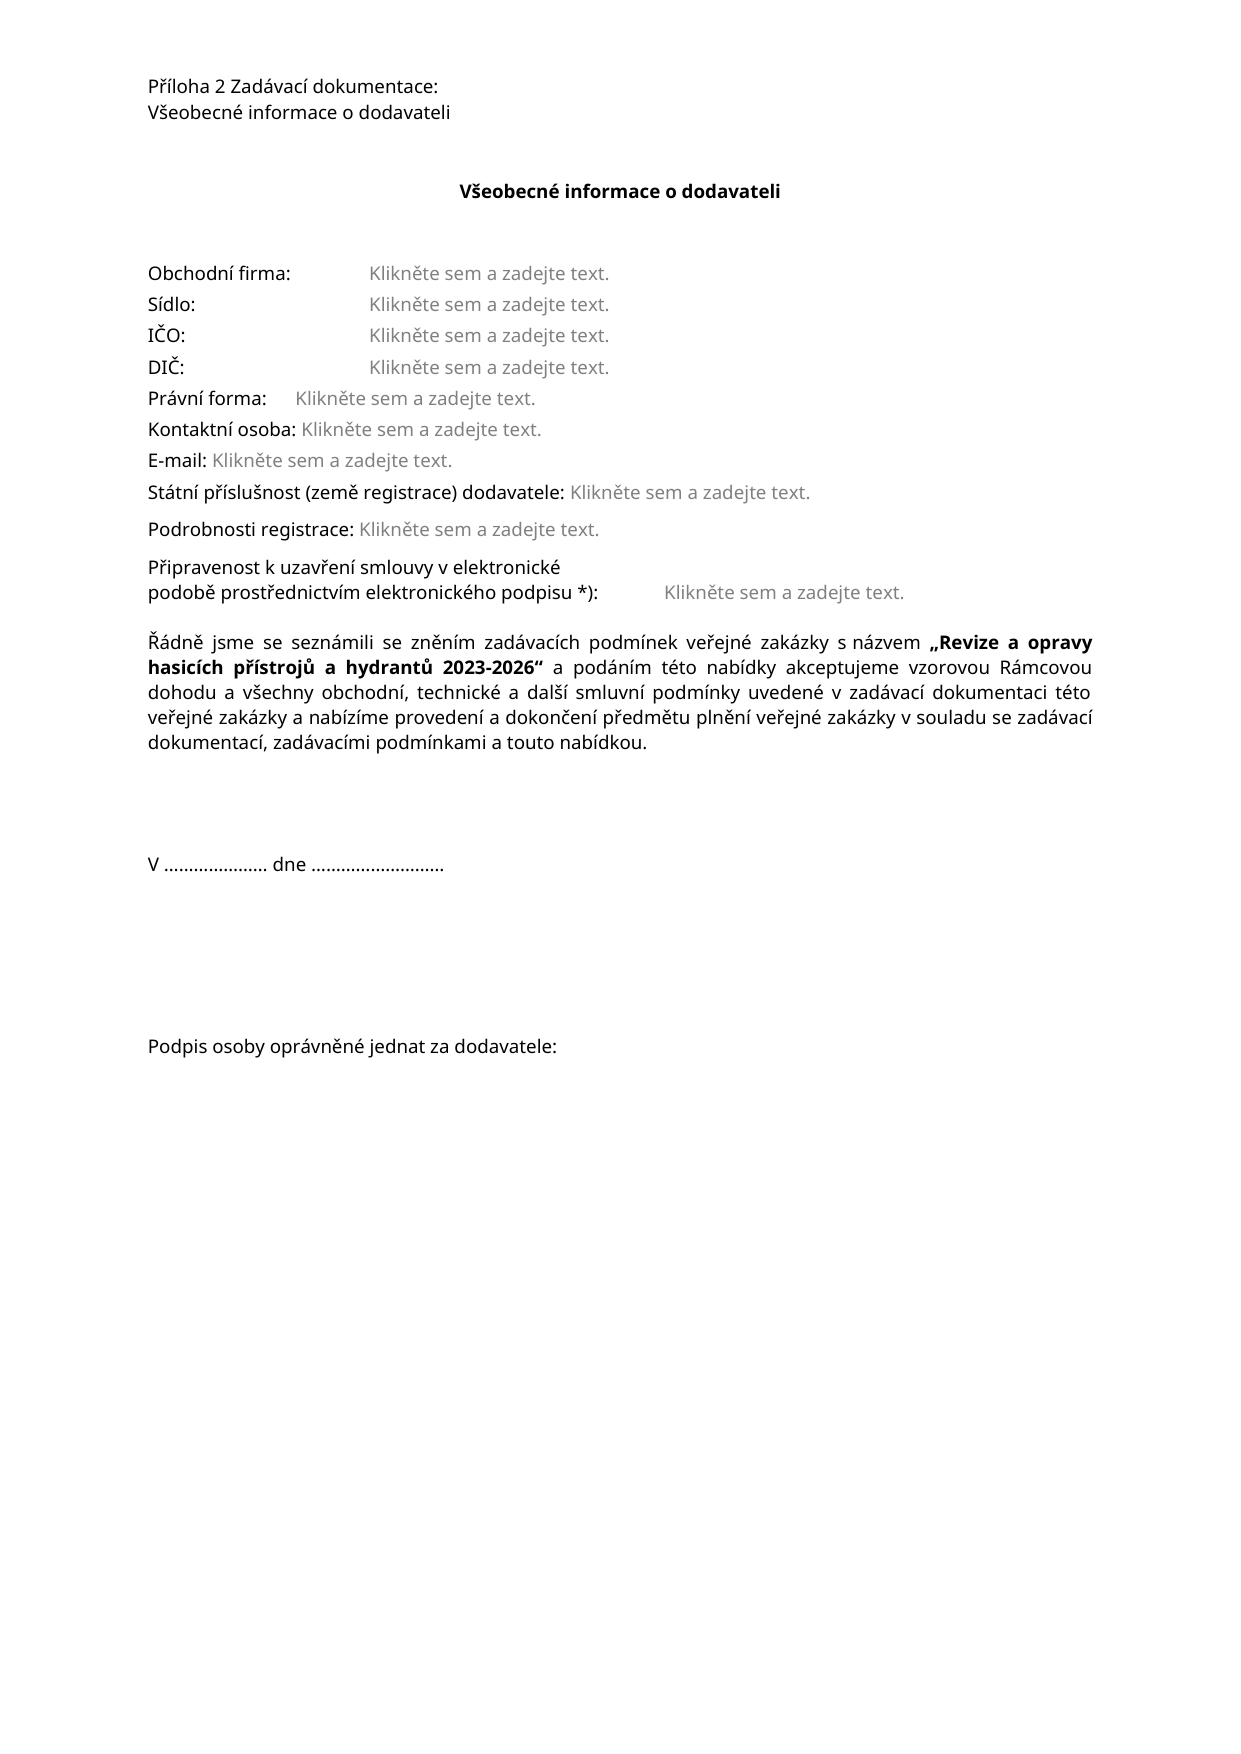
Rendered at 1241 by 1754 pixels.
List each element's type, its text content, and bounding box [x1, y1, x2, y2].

text Obchodní firma: [148, 260, 1093, 285]
text Sídlo: [148, 292, 1093, 317]
text Právní forma: [148, 385, 1093, 410]
text podobě prostřednictvím elektronického podpisu *): [148, 579, 1093, 604]
text Kontaktní osoba: [148, 417, 1093, 442]
title Všeobecné informace o dodavateli [148, 178, 1093, 204]
text DIČ: [148, 354, 1093, 379]
text Státní příslušnost (země registrace) dodavatele: [148, 479, 1093, 504]
text Řádně jsme se seznámili se zněním zadávacích podmínek veřejné zakázky s názvem „Revize a opravy hasicích přístrojů a hydrantů 2023-2026“ a podáním této nabídky akceptujeme vzorovou Rámcovou dohodu a všechny obchodní, technické a další smluvní podmínky uvedené v zadávací dokumentaci této veřejné zakázky a nabízíme provedení a dokončení předmětu plnění veřejné zakázky v souladu se zadávací dokumentací, zadávacími podmínkami a touto nabídkou. [148, 629, 1093, 754]
text IČO: [148, 323, 1093, 348]
text Podrobnosti registrace: [148, 517, 1093, 542]
text Připravenost k uzavření smlouvy v elektronické [148, 554, 1093, 579]
text E-mail: [148, 448, 1093, 473]
text V ………………… dne ……………………… [148, 852, 1093, 877]
text Podpis osoby oprávněné jednat za dodavatele: [148, 1033, 1093, 1059]
